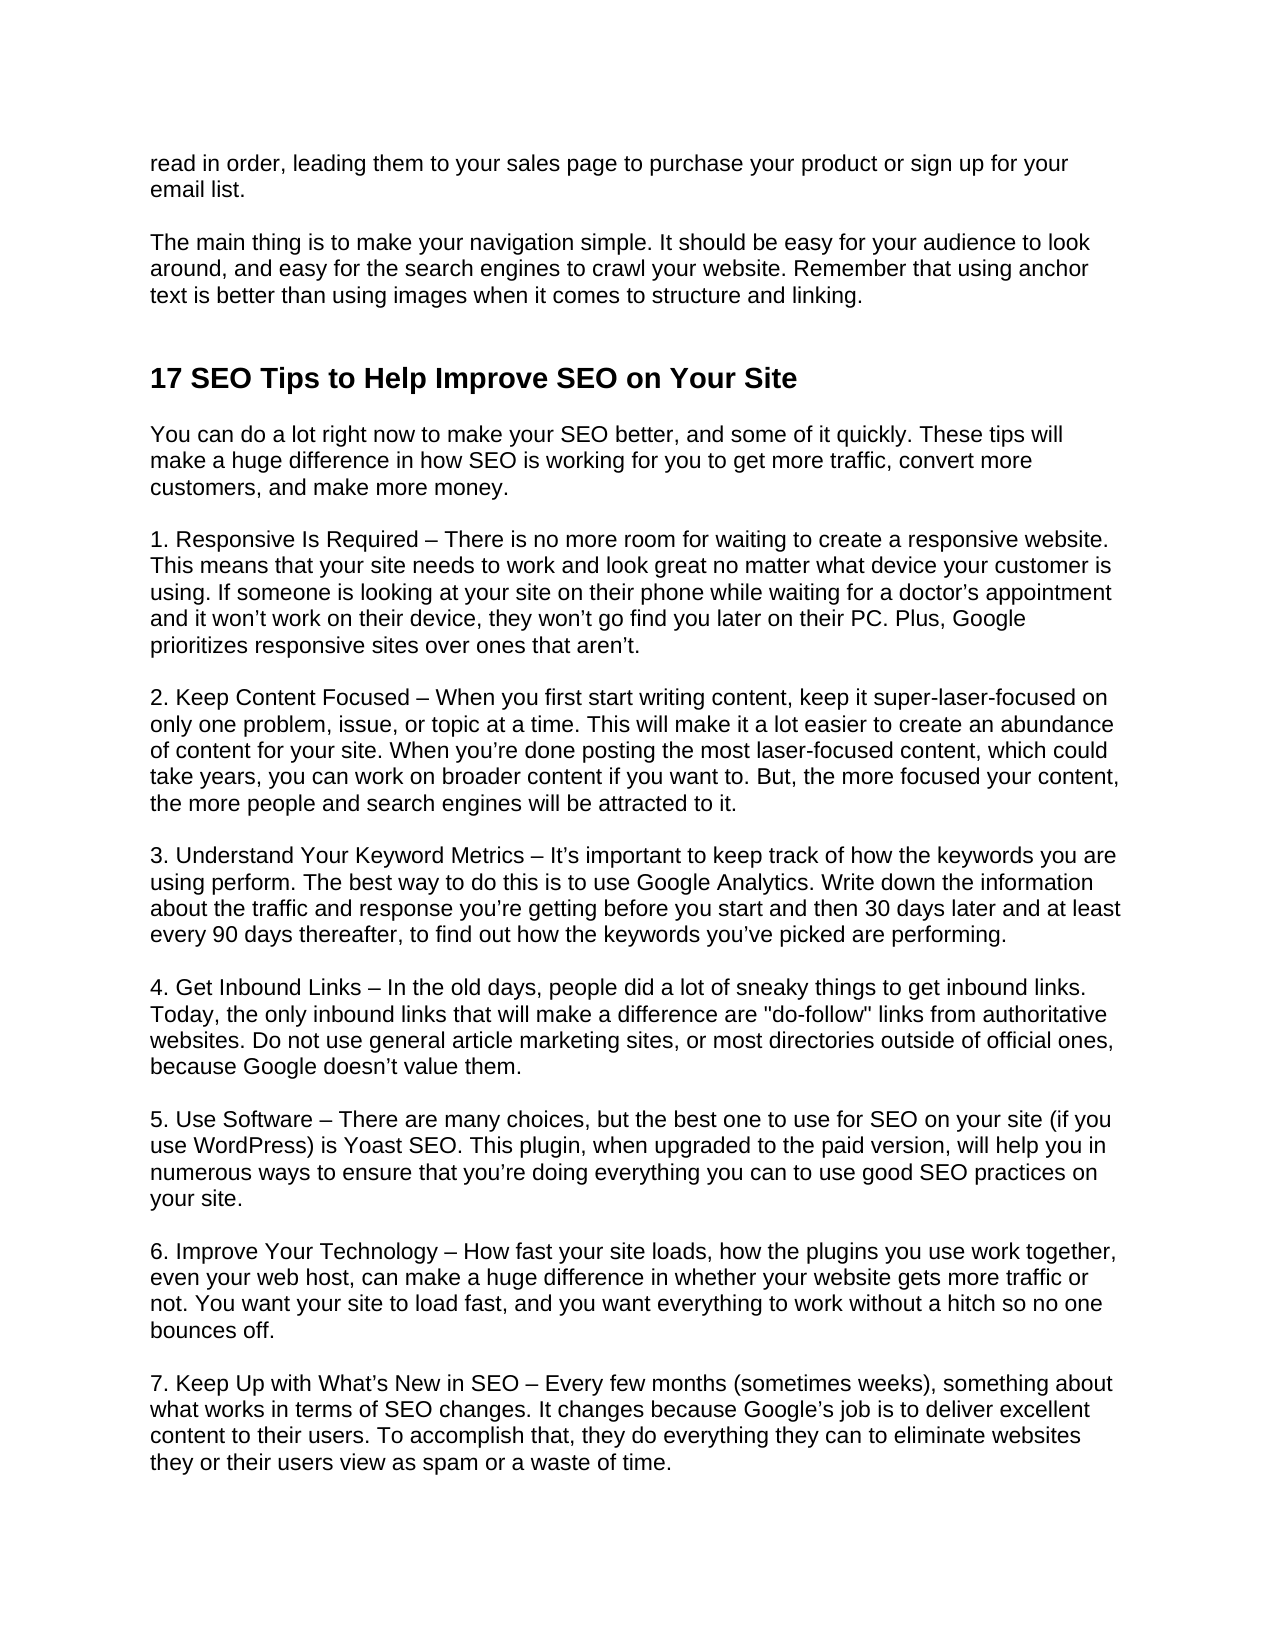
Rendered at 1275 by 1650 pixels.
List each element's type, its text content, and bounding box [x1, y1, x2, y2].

text 5. Use Software – There are many choices, but the best one to use for SEO on your site (if you use WordPress) is Yoast SEO. This plugin, when upgraded to the paid version, will help you in numerous ways to ensure that you’re doing everything you can to use good SEO practices on your site. [150, 1106, 1125, 1211]
text The main thing is to make your navigation simple. It should be easy for your audience to look around, and easy for the search engines to crawl your website. Remember that using anchor text is better than using images when it comes to structure and linking. [150, 229, 1125, 308]
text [150, 150, 1125, 203]
text You can do a lot right now to make your SEO better, and some of it quickly. These tips will make a huge difference in how SEO is working for you to get more traffic, convert more customers, and make more money. [150, 421, 1125, 500]
text 2. Keep Content Focused – When you first start writing content, keep it super-laser-focused on only one problem, issue, or topic at a time. This will make it a lot easier to create an abundance of content for your site. When you’re done posting the most laser-focused content, which could take years, you can work on broader content if you want to. But, the more focused your content, the more people and search engines will be attracted to it. [150, 684, 1125, 816]
text 17 SEO Tips to Help Improve SEO on Your Site [150, 361, 1125, 394]
text 4. Get Inbound Links – In the old days, people did a lot of sneaky things to get inbound links. Today, the only inbound links that will make a difference are "do-follow" links from authoritative websites. Do not use general article marketing sites, or most directories outside of official ones, because Google doesn’t value them. [150, 974, 1125, 1079]
text 7. Keep Up with What’s New in SEO – Every few months (sometimes weeks), something about what works in terms of SEO changes. It changes because Google’s job is to deliver excellent content to their users. To accomplish that, they do everything they can to eliminate websites they or their users view as spam or a waste of time. [150, 1369, 1125, 1475]
text 3. Understand Your Keyword Metrics – It’s important to keep track of how the keywords you are using perform. The best way to do this is to use Google Analytics. Write down the information about the traffic and response you’re getting before you start and then 30 days later and at least every 90 days thereafter, to find out how the keywords you’ve picked are performing. [150, 842, 1125, 948]
text 6. Improve Your Technology – How fast your site loads, how the plugins you use work together, even your web host, can make a huge difference in whether your website gets more traffic or not. You want your site to load fast, and you want everything to work without a hitch so no one bounces off. [150, 1238, 1125, 1343]
text 1. Responsive Is Required – There is no more room for waiting to create a responsive website. This means that your site needs to work and look great no matter what device your customer is using. If someone is looking at your site on their phone while waiting for a doctor’s appointment and it won’t work on their device, they won’t go find you later on their PC. Plus, Google prioritizes responsive sites over ones that aren’t. [150, 526, 1125, 658]
